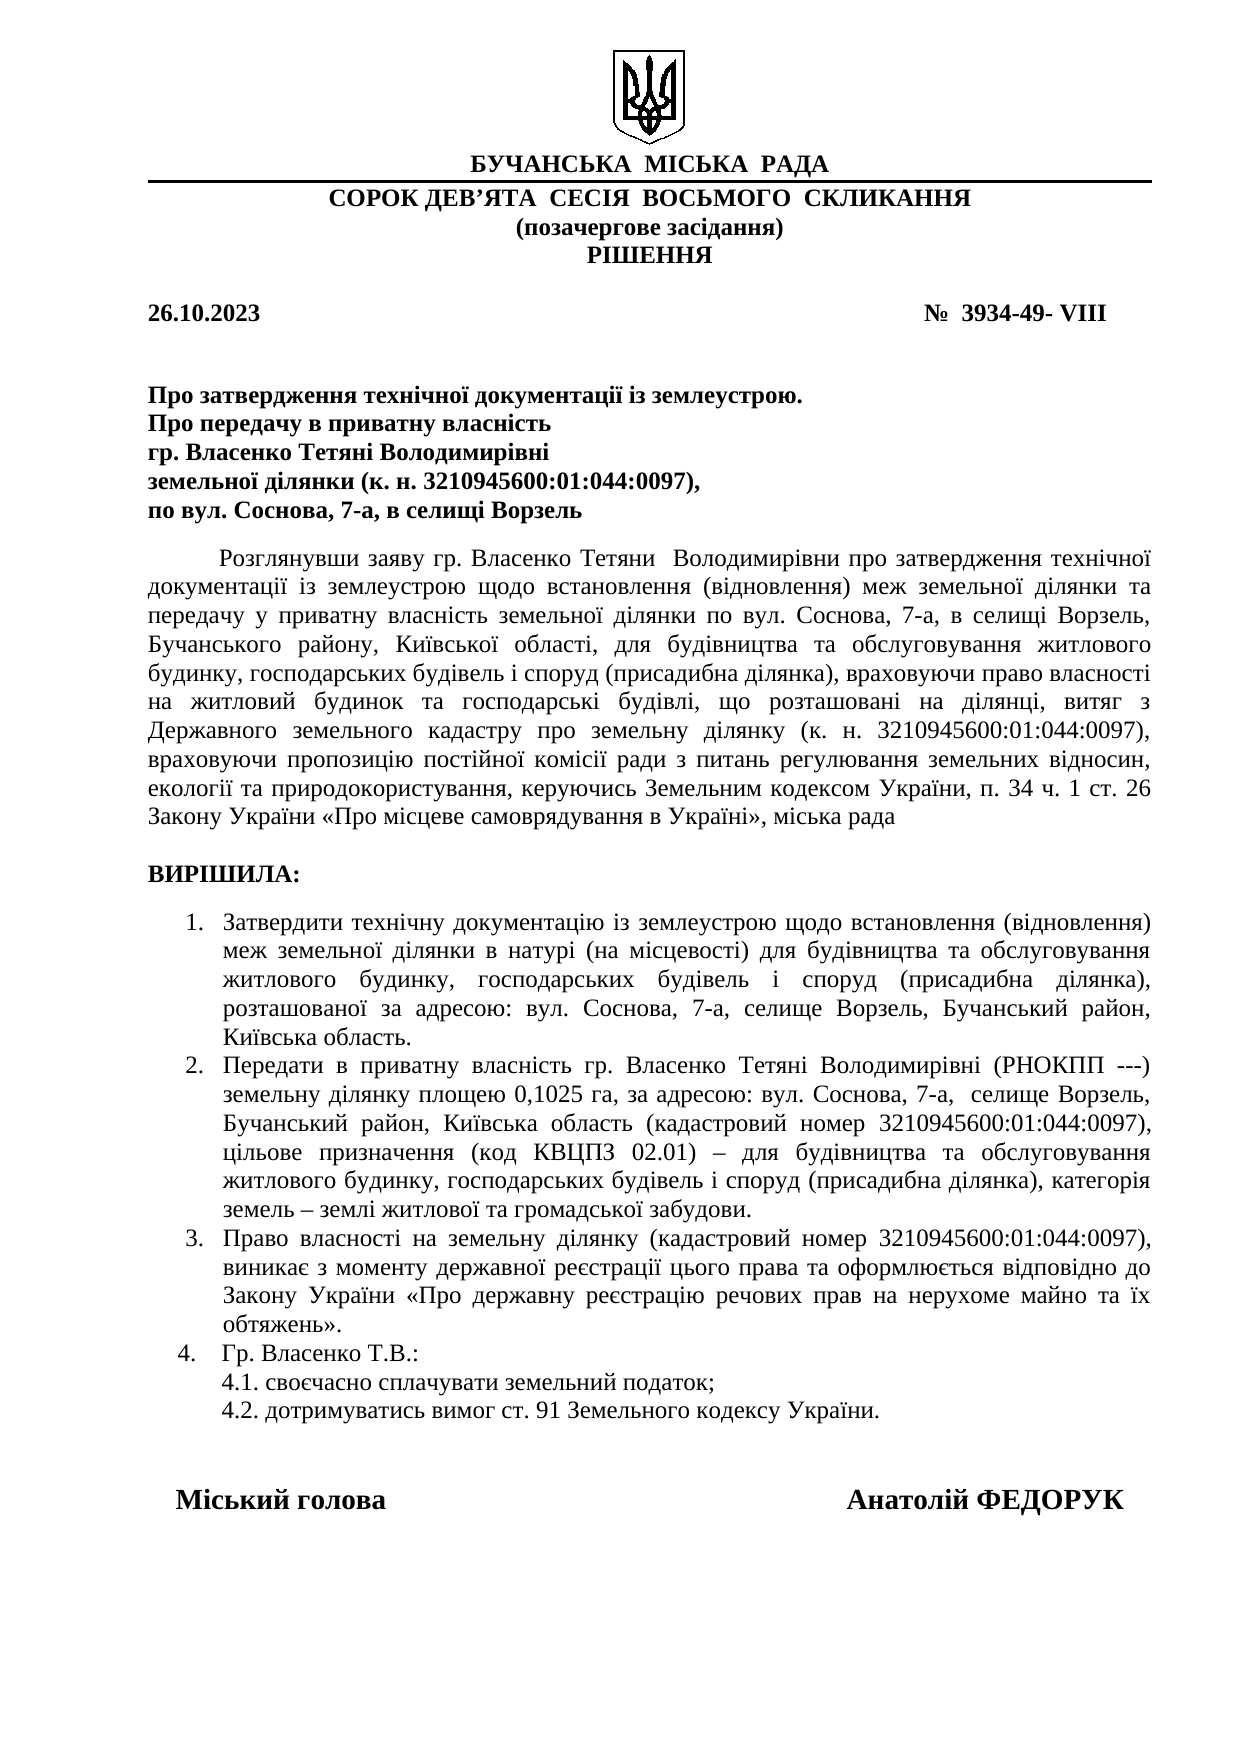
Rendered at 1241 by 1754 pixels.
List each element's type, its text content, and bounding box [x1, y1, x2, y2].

text Розглянувши заяву гр. Власенко Тетяни Володимирівни про затвердження технічної документації із землеустрою щодо встановлення (відновлення) меж земельної ділянки та передачу у приватну власність земельної ділянки по вул. Соснова, 7-а, в селищі Ворзель, Бучанського району, Київської області, для будівництва та обслуговування житлового будинку, господарських будівель і споруд (присадибна ділянка), враховуючи право власності на житловий будинок та господарські будівлі, що розташовані на ділянці, витяг з Державного земельного кадастру про земельну ділянку (к. н. 3210945600:01:044:0097), враховуючи пропозицію постійної комісії ради з питань регулювання земельних відносин, екології та природокористування, керуючись Земельним кодексом України, п. 34 ч. 1 ст. 26 Закону України «Про місцеве самоврядування в Україні», міська рада [148, 543, 1152, 830]
text Про затвердження технічної документації із землеустрою. [148, 380, 1152, 408]
text 4.1. своєчасно сплачувати земельний податок; [148, 1367, 1152, 1396]
list Передати в приватну власність гр. Власенко Тетяні Володимирівні (РНОКПП ---) земельну ділянку площею 0,1025 га, за адресою: вул. Соснова, 7-а, селище Ворзель, Бучанський район, Київська область (кадастровий номер 3210945600:01:044:0097), цільове призначення (код КВЦПЗ 02.01) – для будівництва та обслуговування житлового будинку, господарських будівель і споруд (присадибна ділянка), категорія земель – землі житлової та громадської забудови. [185, 1051, 1152, 1223]
text земельної ділянки (к. н. 3210945600:01:044:0097), [148, 466, 1152, 495]
text БУЧАНСЬКА МІСЬКА РАДА [148, 149, 1152, 180]
text 4.2. дотримуватись вимог ст. 91 Земельного кодексу України. [148, 1396, 1152, 1424]
list Право власності на земельну ділянку (кадастровий номер 3210945600:01:044:0097), виникає з моменту державної реєстрації цього права та оформлюється відповідно до Закону України «Про державну реєстрацію речових прав на нерухоме майно та їх обтяжень». [185, 1223, 1152, 1338]
text РІШЕННЯ [148, 241, 1152, 269]
list Затвердити технічну документацію із землеустрою щодо встановлення (відновлення) меж земельної ділянки в натурі (на місцевості) для будівництва та обслуговування житлового будинку, господарських будівель і споруд (присадибна ділянка), розташованої за адресою: вул. Соснова, 7-а, селище Ворзель, Бучанський район, Київська область. [185, 907, 1152, 1051]
text гр. Власенко Тетяні Володимирівні [148, 437, 1152, 466]
text 4. Гр. Власенко Т.В.: [148, 1338, 1152, 1367]
text ВИРІШИЛА: [148, 859, 1152, 888]
text Про передачу в приватну власність [148, 408, 1152, 437]
text Міський голова Анатолій ФЕДОРУК [148, 1482, 1152, 1515]
text по вул. Соснова, 7-а, в селищі Ворзель [148, 495, 1152, 523]
text 26.10.2023 № 3934-49- VІІІ [148, 298, 1152, 327]
text (позачергове засідання) [148, 212, 1152, 241]
text СОРОК ДЕВ’ЯТА СЕСІЯ ВОСЬМОГО СКЛИКАННЯ [148, 183, 1152, 212]
